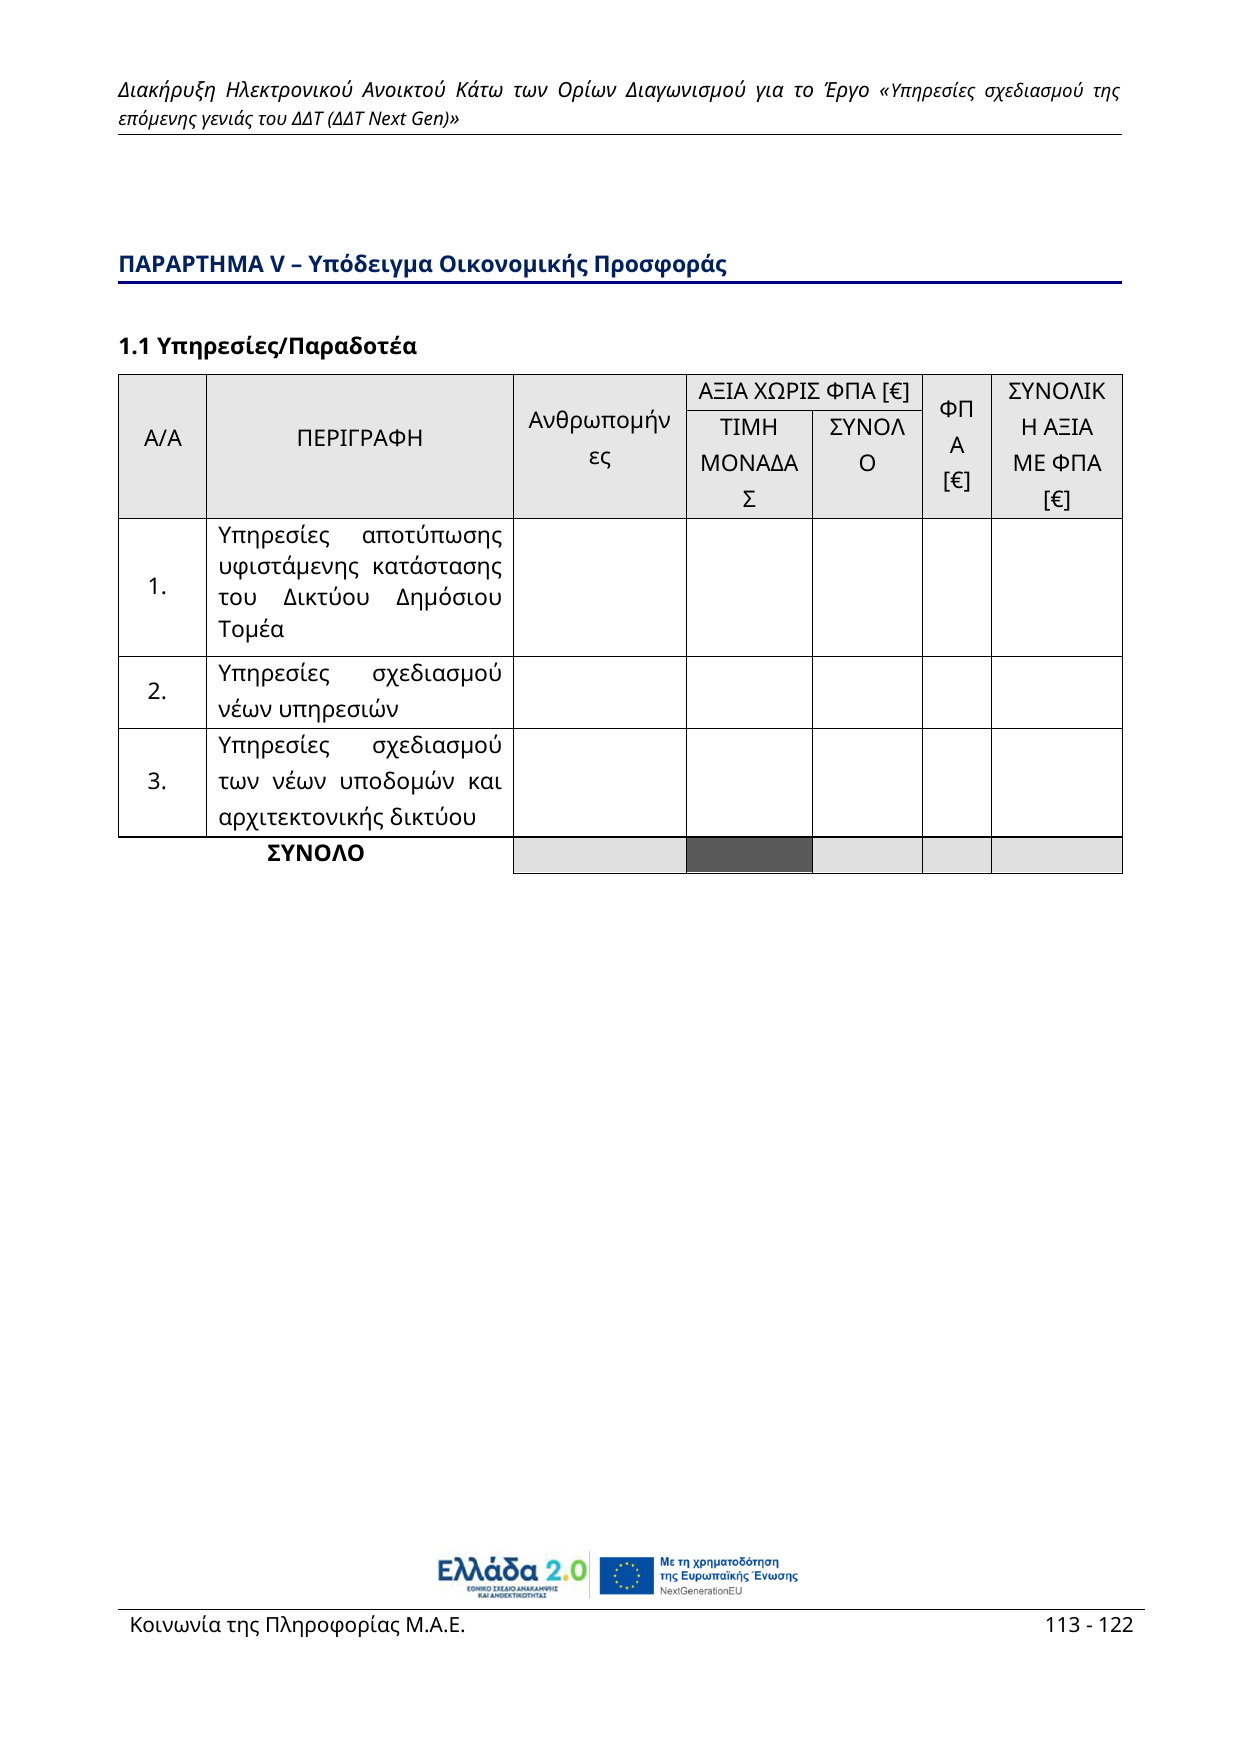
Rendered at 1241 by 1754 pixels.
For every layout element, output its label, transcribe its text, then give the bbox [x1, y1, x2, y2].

table_cell [923, 519, 991, 656]
table_cell [923, 729, 991, 836]
table_cell [687, 657, 812, 728]
table_cell [514, 519, 686, 656]
table_cell [923, 838, 991, 872]
table_cell [813, 729, 922, 836]
table_cell [992, 519, 1122, 656]
table_cell [813, 519, 922, 656]
table_cell [514, 657, 686, 728]
table_cell [119, 729, 206, 836]
table_cell [992, 838, 1122, 872]
table_cell [687, 838, 812, 872]
table_cell [813, 657, 922, 728]
table_header ΑΞΙΑ ΧΩΡΙΣ ΦΠΑ [€] [687, 375, 922, 410]
picture [437, 1551, 804, 1599]
table_cell Υπηρεσίες σχεδιασμού νέων υπηρεσιών [207, 657, 513, 728]
table_cell [119, 657, 206, 728]
table_cell [923, 657, 991, 728]
table_cell [992, 729, 1122, 836]
table_header Ανθρωπομήνες [514, 375, 686, 518]
table_cell ΣΥΝΟΛΟ [119, 838, 513, 872]
table_cell Υπηρεσίες σχεδιασμού των νέων υποδομών και αρχιτεκτονικής δικτύου [207, 729, 513, 836]
table_cell [514, 838, 686, 872]
table_header ΦΠΑ [€] [923, 375, 991, 518]
table_cell [992, 657, 1122, 728]
table_cell [813, 838, 922, 872]
table_cell ΣΥΝΟΛΟ [813, 411, 922, 518]
table_header ΠΕΡΙΓΡΑΦΗ [207, 375, 513, 518]
table_cell Υπηρεσίες αποτύπωσης υφιστάμενης κατάστασης του Δικτύου Δημόσιου Τομέα [207, 519, 513, 656]
table_cell [119, 519, 206, 656]
text 1.1 Υπηρεσίες/Παραδοτέα [118, 330, 1122, 361]
table_header Α/Α [119, 375, 206, 518]
table_cell [687, 729, 812, 836]
table_cell [687, 519, 812, 656]
table_header ΣΥΝΟΛΙΚΗ ΑΞΙΑ ΜΕ ΦΠΑ [€] [992, 375, 1122, 518]
subtitle ΠΑΡΑΡΤΗΜΑ V – Υπόδειγμα Οικονομικής Προσφοράς [118, 247, 1122, 281]
table_cell [514, 729, 686, 836]
table_cell ΤΙΜΗ ΜΟΝΑΔΑΣ [687, 411, 812, 518]
